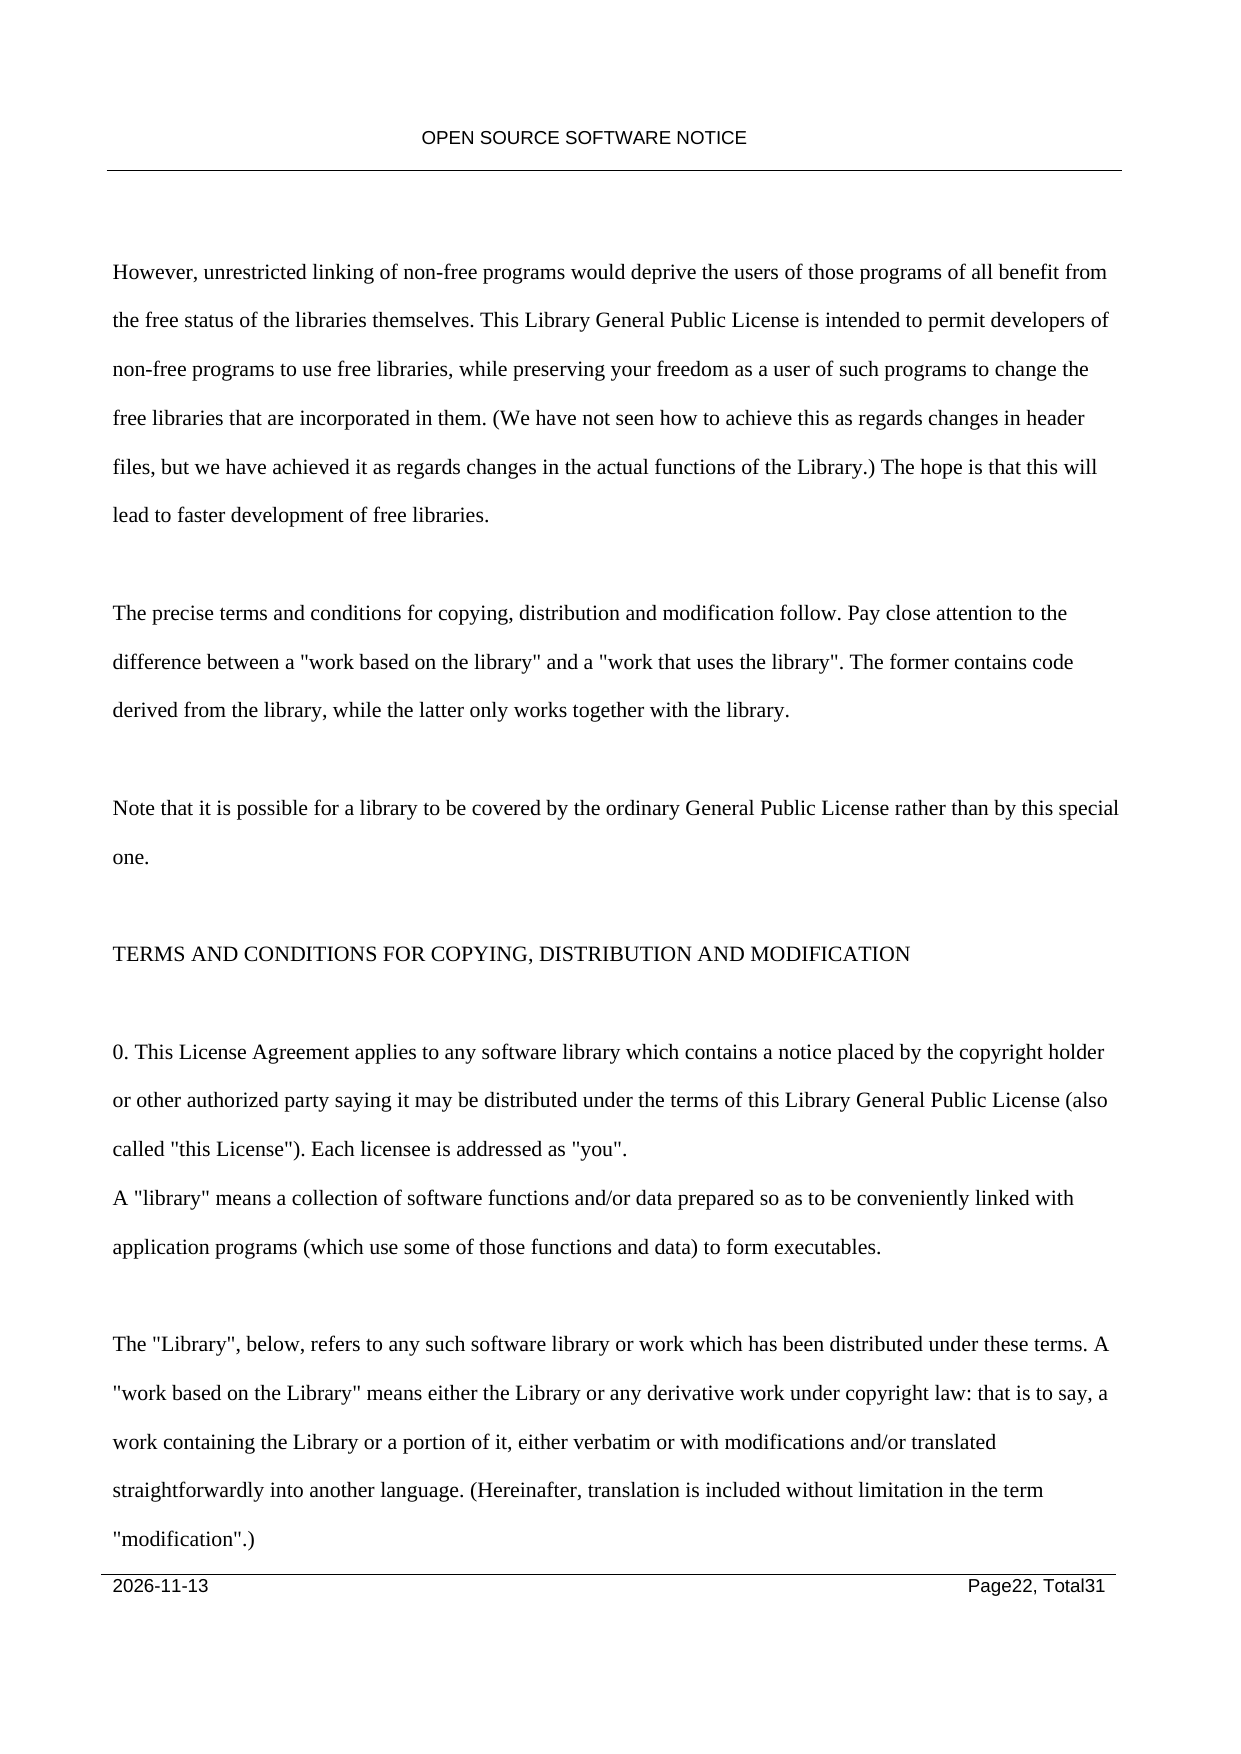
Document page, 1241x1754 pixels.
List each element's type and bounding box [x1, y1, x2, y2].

text [112, 206, 1128, 1555]
